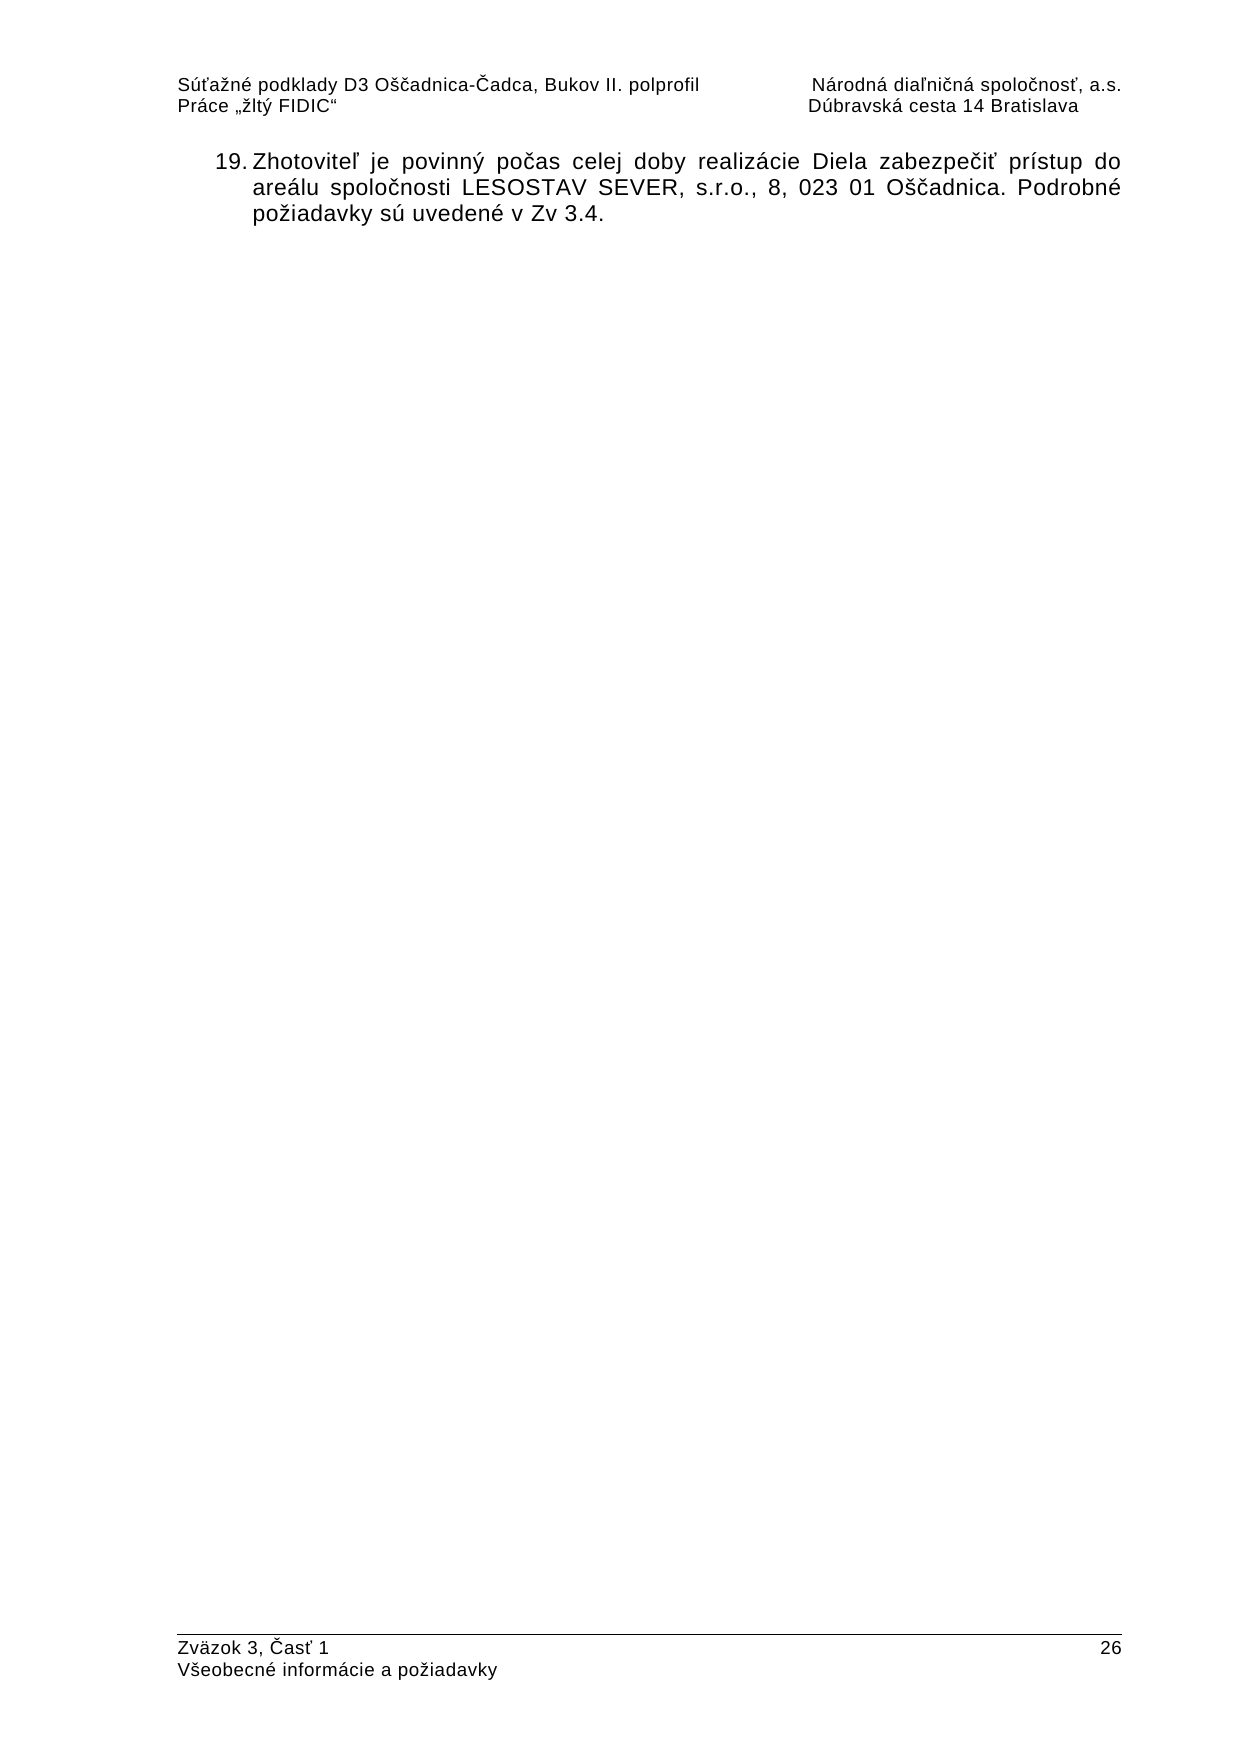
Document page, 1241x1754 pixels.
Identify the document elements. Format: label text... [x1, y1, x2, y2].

list Zhotoviteľ je povinný počas celej doby realizácie Diela zabezpečiť prístup do areálu spoločnosti LESOSTAV SEVER, s.r.o., 8, 023 01 Oščadnica. Podrobné požiadavky sú uvedené v Zv 3.4. [215, 148, 1122, 227]
